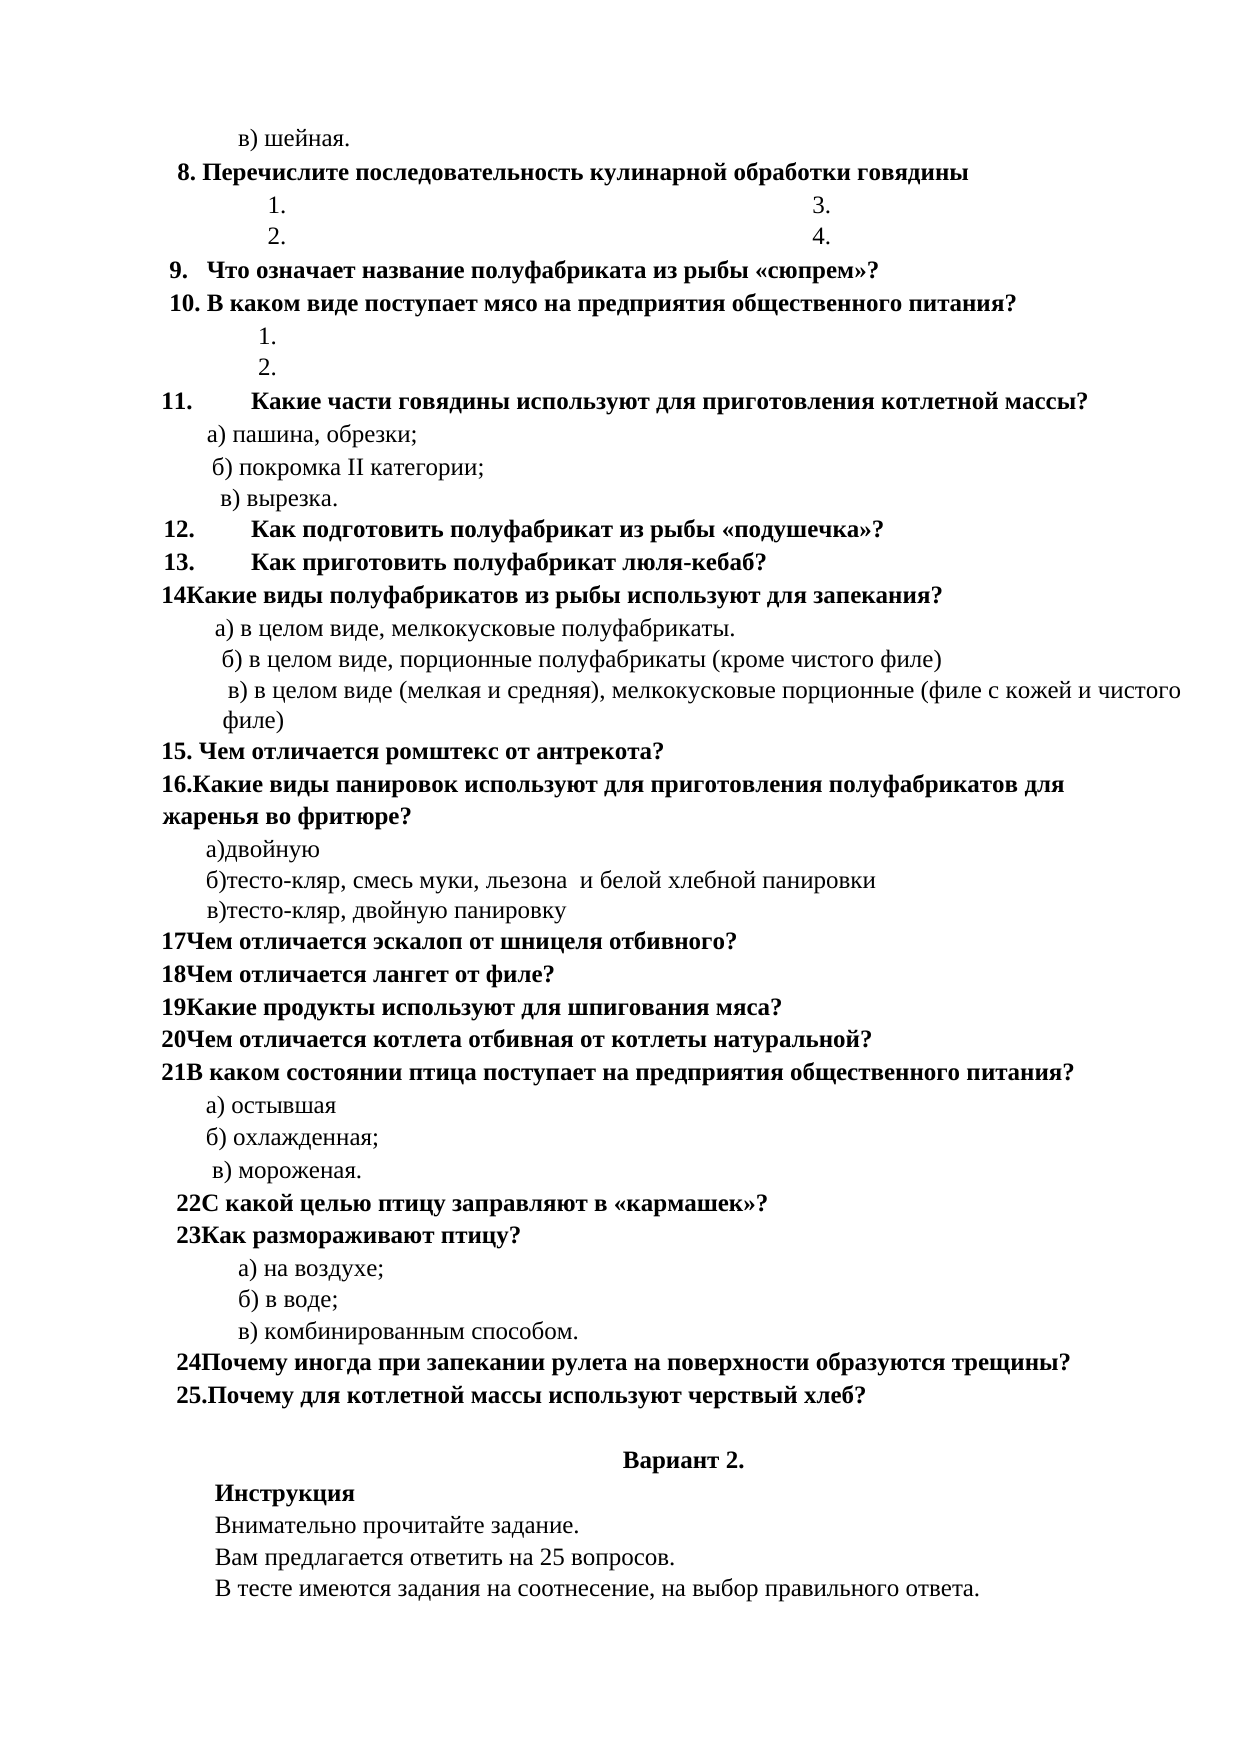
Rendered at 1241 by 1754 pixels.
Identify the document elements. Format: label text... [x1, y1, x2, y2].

text в) комбинированным способом. [175, 1316, 1201, 1345]
list В каком виде поступает мясо на предприятия общественного питания? [169, 288, 1155, 317]
text 24Почему иногда при запекании рулета на поверхности образуются трещины? [176, 1347, 1155, 1376]
list Как приготовить полуфабрикат люля-кебаб? [163, 547, 1155, 576]
text б)тесто-кляр, смесь муки, льезона и белой хлебной панировки в)тесто-кляр, двойную панировку [206, 865, 1201, 923]
text 18Чем отличается лангет от филе? [161, 959, 1155, 988]
text б) покромка II категории; [205, 452, 1201, 481]
text в) шейная. [175, 123, 1201, 151]
text б) охлажденная; [206, 1122, 1155, 1151]
text а) пашина, обрезки; [207, 419, 1155, 448]
text а) остывшая [206, 1090, 1155, 1118]
text 19Какие продукты используют для шпигования мяса? [161, 992, 1155, 1020]
text 17Чем отличается эскалоп от шницеля отбивного? [161, 926, 1155, 955]
text 15. Чем отличается ромштекс от антрекота? [161, 736, 1155, 765]
text Инструкция [214, 1478, 1155, 1507]
text в) мороженая. [206, 1155, 1155, 1184]
text 21В каком состоянии птица поступает на предприятия общественного питания? [161, 1057, 1155, 1086]
text Вариант 2. [177, 1445, 1190, 1474]
text а) в целом виде, мелкокусковые полуфабрикаты. [214, 613, 1201, 641]
text б) в воде; [175, 1284, 1201, 1313]
text в) вырезка. [220, 483, 1201, 512]
text а) на воздухе; [175, 1253, 1201, 1282]
text Внимательно прочитайте задание. [214, 1511, 1201, 1539]
text 16.Какие виды панировок используют для приготовления полуфабрикатов для жаренья во фритюре? [161, 769, 1155, 830]
list 3. [267, 190, 1201, 218]
text б) в целом виде, порционные полуфабрикаты (кроме чистого филе) [221, 644, 1201, 673]
list Как подготовить полуфабрикат из рыбы «подушечка»? [163, 514, 1155, 543]
list 4. [267, 221, 1201, 250]
text 14Какие виды полуфабрикатов из рыбы используют для запекания? [161, 580, 1155, 609]
text в) в целом виде (мелкая и средняя), мелкокусковые порционные (филе с кожей и чистого филе) [221, 675, 1201, 734]
text 2. [220, 352, 1201, 381]
text 8. Перечислите последовательность кулинарной обработки говядины [177, 157, 1155, 186]
list Какие части говядины используют для приготовления котлетной массы? [161, 386, 1155, 415]
list Что означает название полуфабриката из рыбы «сюпрем»? [169, 255, 1155, 284]
text а)двойную [206, 834, 1201, 863]
text 20Чем отличается котлета отбивная от котлеты натуральной? [161, 1024, 1155, 1053]
text 22С какой целью птицу заправляют в «кармашек»? [176, 1188, 1155, 1217]
text 25.Почему для котлетной массы используют черствый хлеб? [176, 1380, 1155, 1409]
text В тесте имеются задания на соотнесение, на выбор правильного ответа. [214, 1573, 1201, 1602]
text Вам предлагается ответить на 25 вопросов. [214, 1542, 1201, 1571]
text 23Как размораживают птицу? [176, 1221, 1155, 1249]
text 1. [220, 321, 1201, 349]
